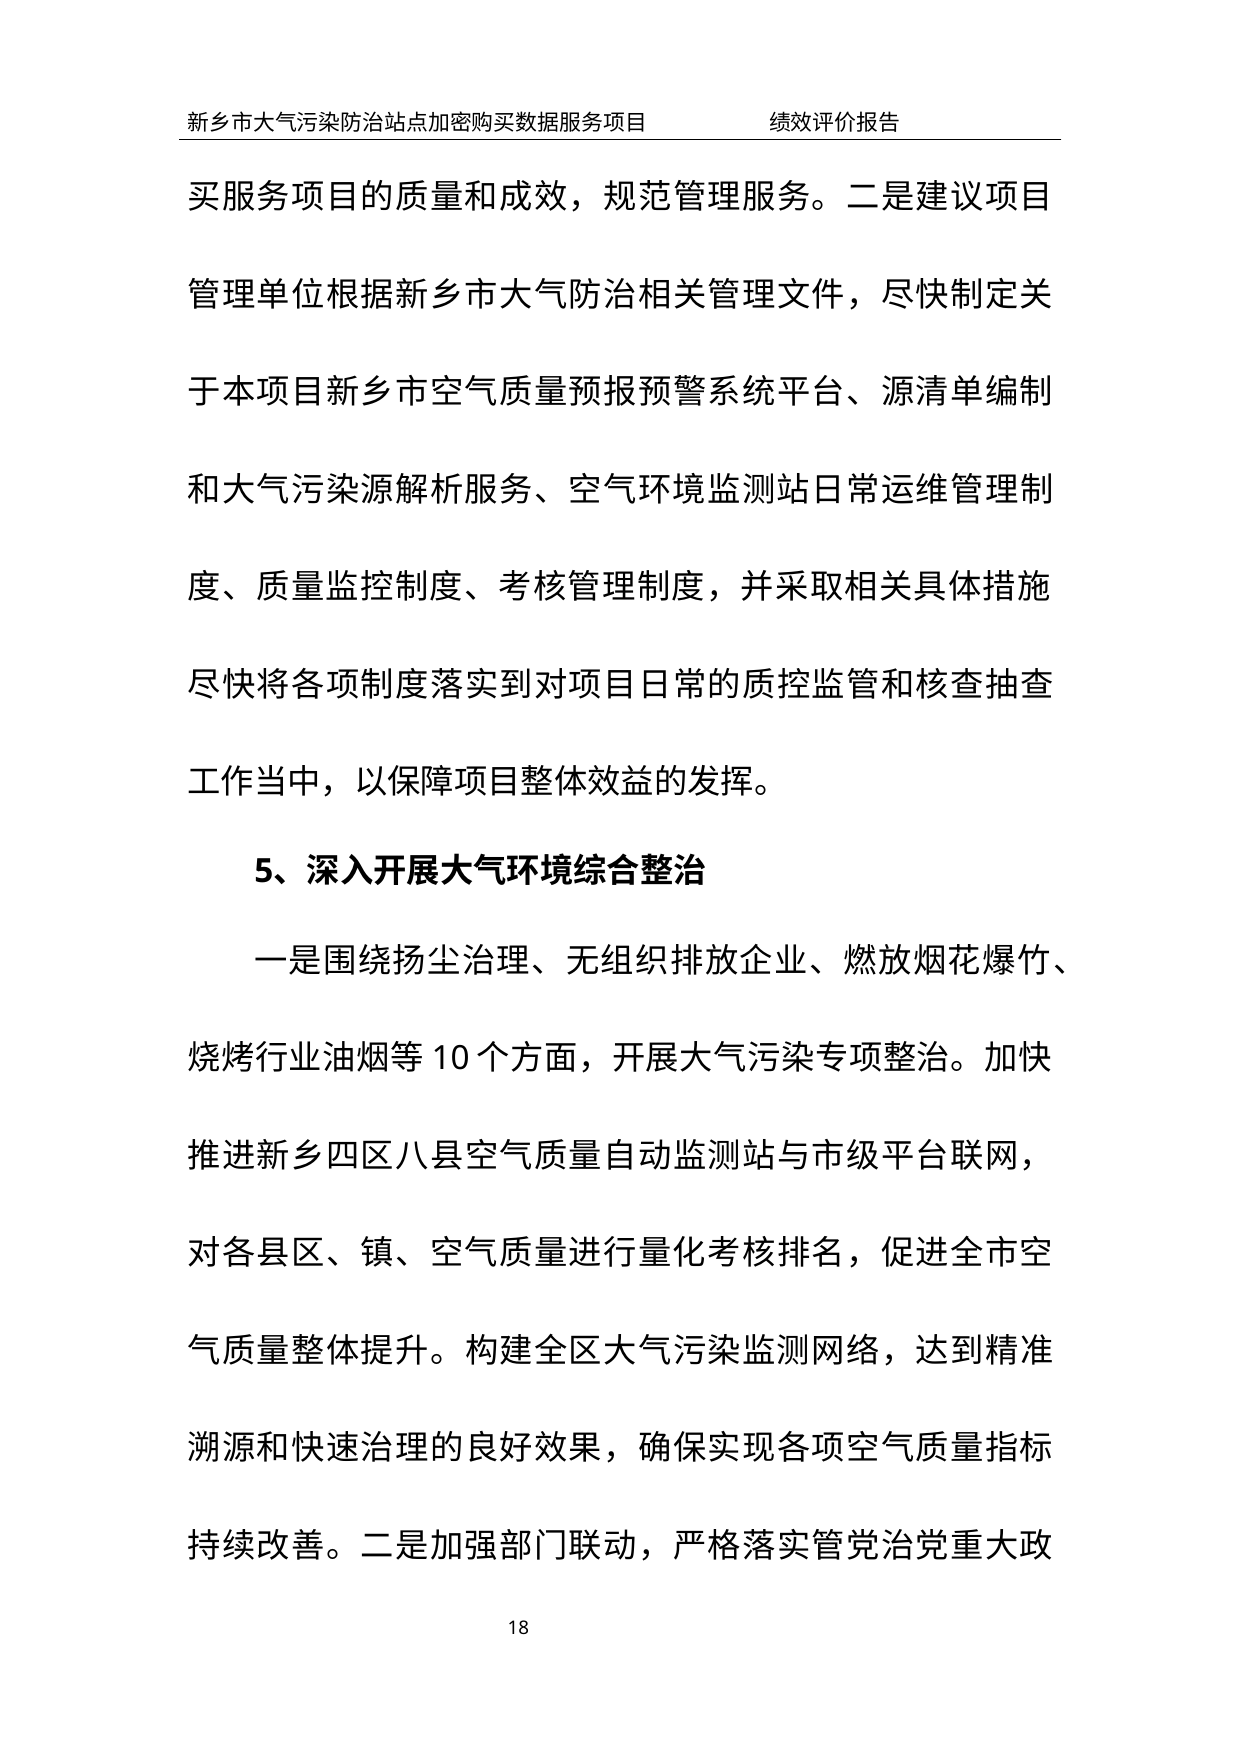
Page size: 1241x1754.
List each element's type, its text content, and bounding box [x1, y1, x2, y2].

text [187, 162, 1053, 812]
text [187, 925, 1053, 1575]
text 5、深入开展大气环境综合整治 [187, 836, 1053, 901]
